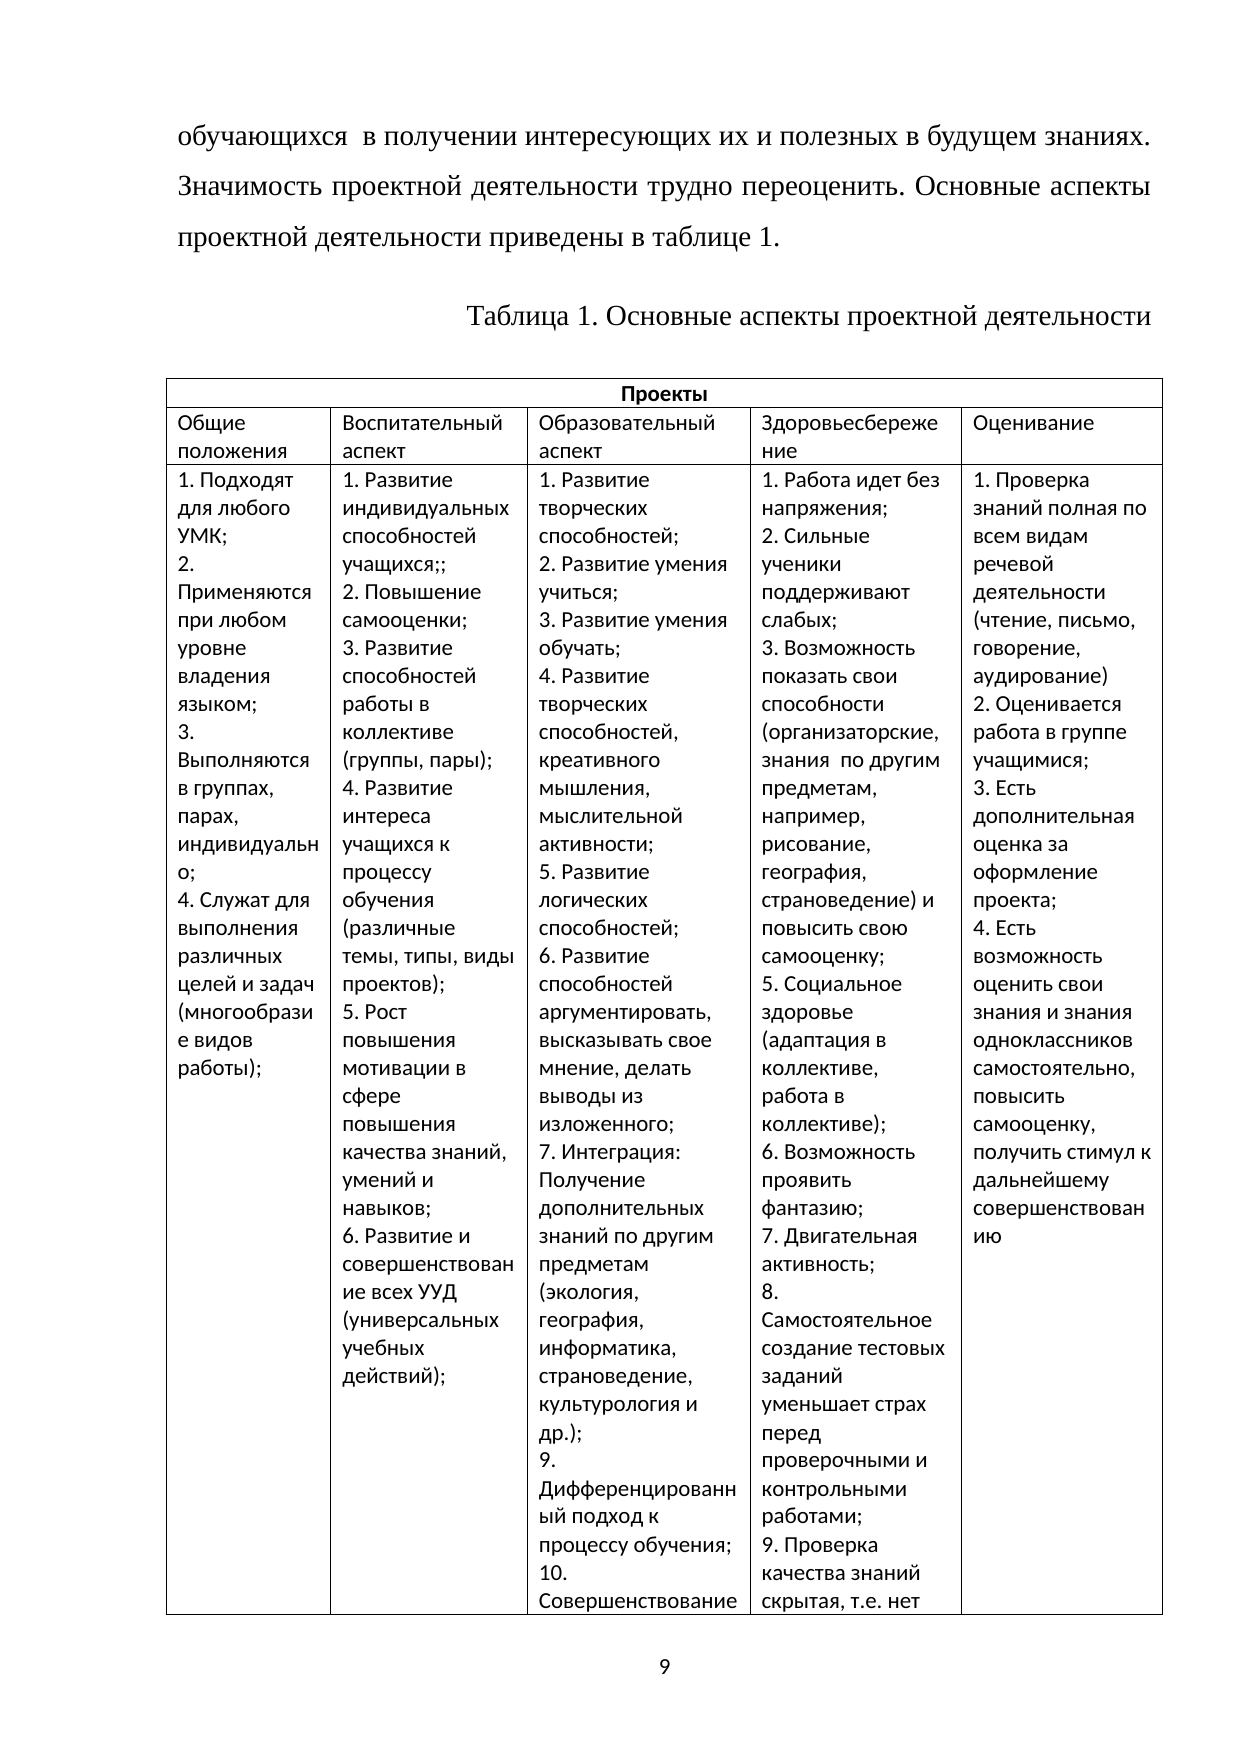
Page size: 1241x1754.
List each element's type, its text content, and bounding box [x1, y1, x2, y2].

table_header Проекты [167, 379, 1162, 407]
table_cell Общие положения [167, 408, 330, 464]
text Таблица 1. Основные аспекты проектной деятельности [177, 298, 1152, 332]
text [177, 118, 1152, 252]
table_cell Образовательный аспект [528, 408, 750, 464]
table_cell Здоровьесбережение [751, 408, 961, 464]
table_cell Оценивание [962, 408, 1162, 464]
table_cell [751, 465, 961, 1614]
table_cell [528, 465, 750, 1614]
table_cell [331, 465, 527, 1614]
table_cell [167, 465, 330, 1614]
table_cell Воспитательный аспект [331, 408, 527, 464]
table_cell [962, 465, 1162, 1614]
